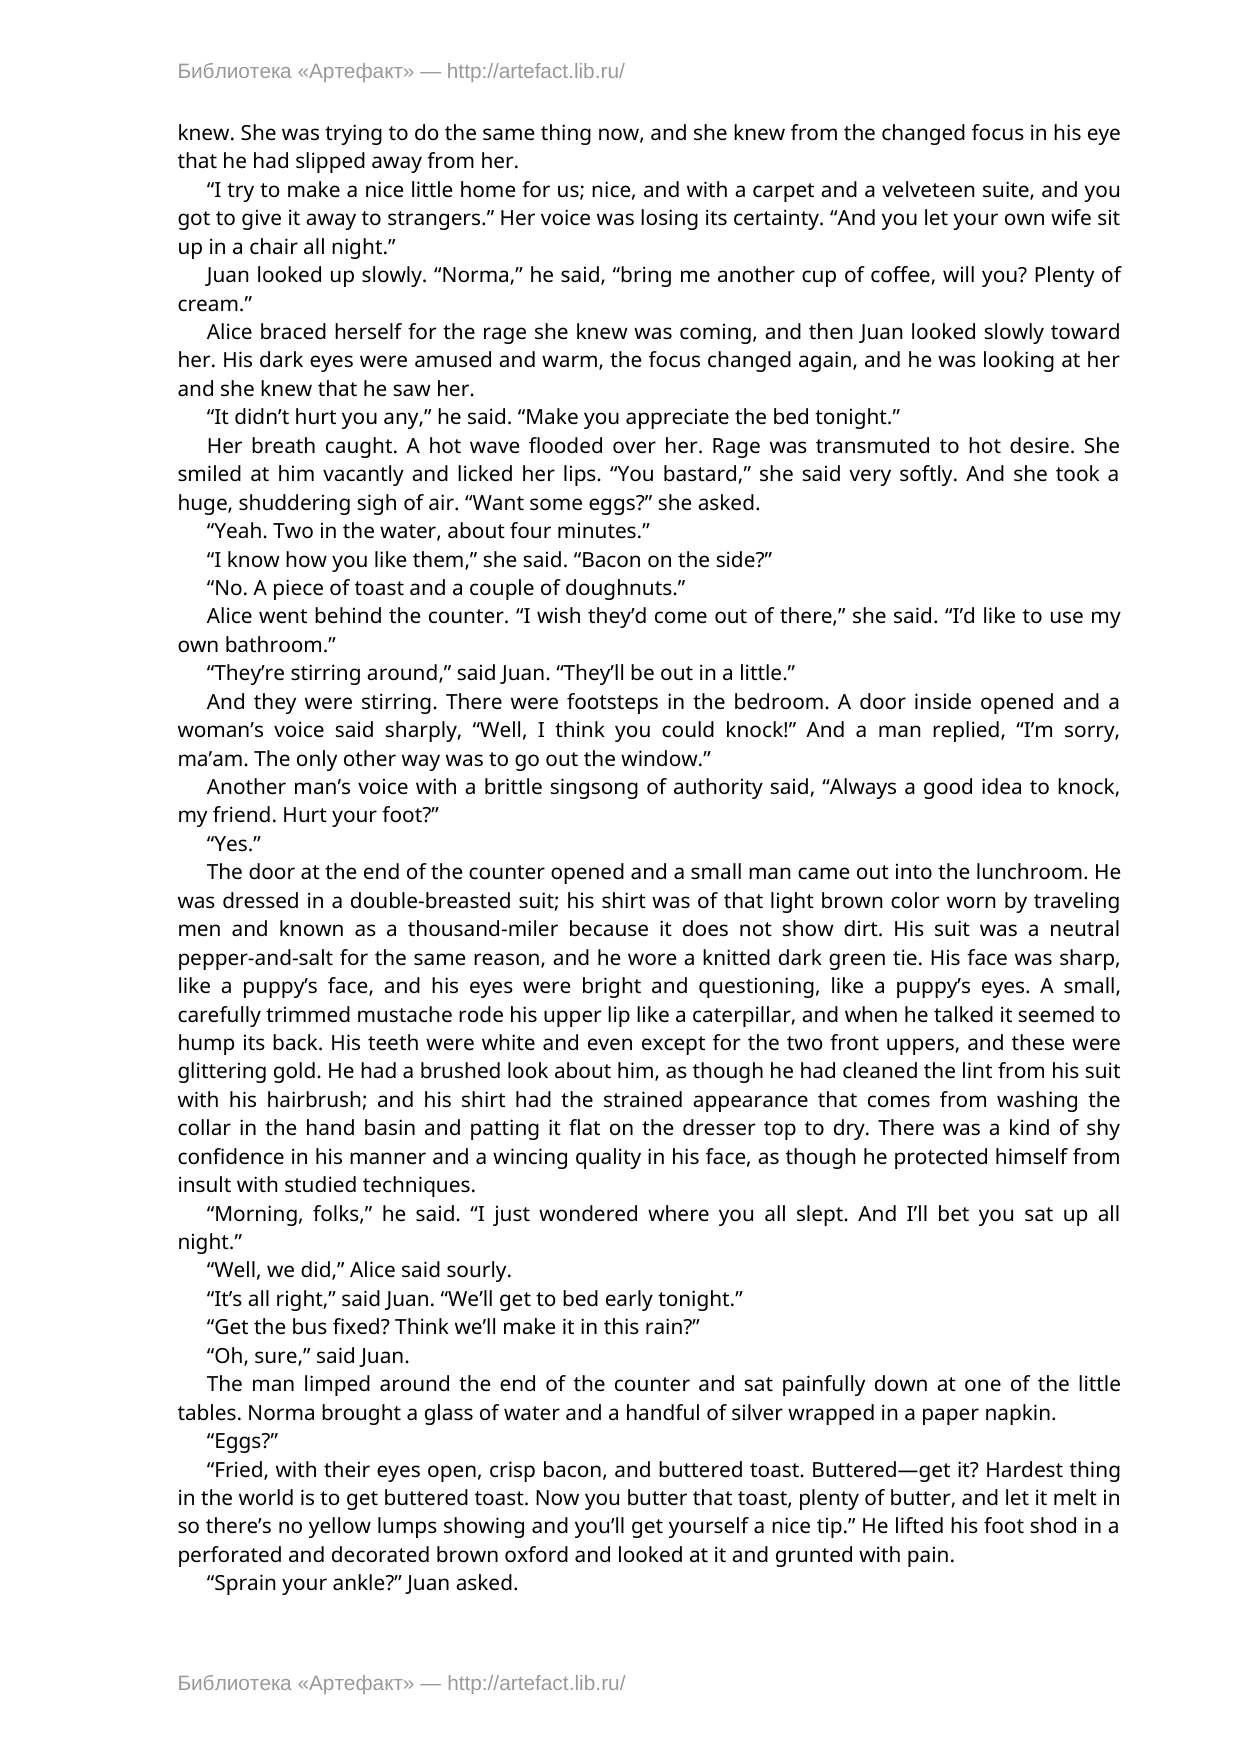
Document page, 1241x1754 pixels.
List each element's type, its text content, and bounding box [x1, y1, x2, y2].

text “Fried, with their eyes open, crisp bacon, and buttered toast. Buttered—get it? Hardest thing in the world is to get buttered toast. Now you butter that toast, plenty of butter, and let it melt in so there’s no yellow lumps showing and you’ll get yourself a nice tip.” He lifted his foot shod in a perforated and decorated brown oxford and looked at it and grunted with pain. [177, 1455, 1122, 1568]
text “No. A piece of toast and a couple of doughnuts.” [177, 573, 1122, 602]
text Alice braced herself for the rage she knew was coming, and then Juan looked slowly toward her. His dark eyes were amused and warm, the focus changed again, and he was looking at her and she knew that he saw her. [177, 317, 1122, 402]
text And they were stirring. There were footsteps in the bedroom. A door inside opened and a woman’s voice said sharply, “Well, I think you could knock!” And a man replied, “I’m sorry, ma’am. The only other way was to go out the window.” [177, 687, 1122, 772]
text “I try to make a nice little home for us; nice, and with a carpet and a velveteen suite, and you got to give it away to strangers.” Her voice was losing its certainty. “And you let your own wife sit up in a chair all night.” [177, 175, 1122, 260]
text “Eggs?” [177, 1426, 1122, 1455]
text “They’re stirring around,” said Juan. “They’ll be out in a little.” [177, 658, 1122, 687]
text “I know how you like them,” she said. “Bacon on the side?” [177, 545, 1122, 573]
text “Yeah. Two in the water, about four minutes.” [177, 516, 1122, 545]
text Her breath caught. A hot wave flooded over her. Rage was transmuted to hot desire. She smiled at him vacantly and licked her lips. “You bastard,” she said very softly. And she took a huge, shuddering sigh of air. “Want some eggs?” she asked. [177, 431, 1122, 516]
text “It didn’t hurt you any,” he said. “Make you appreciate the bed tonight.” [177, 402, 1122, 431]
text Another man’s voice with a brittle singsong of authority said, “Always a good idea to knock, my friend. Hurt your foot?” [177, 772, 1122, 829]
text “Oh, sure,” said Juan. [177, 1341, 1122, 1369]
text “Sprain your ankle?” Juan asked. [177, 1568, 1122, 1597]
text The door at the end of the counter opened and a small man came out into the lunchroom. He was dressed in a double-breasted suit; his shirt was of that light brown color worn by traveling men and known as a thousand-miler because it does not show dirt. His suit was a neutral pepper-and-salt for the same reason, and he wore a knitted dark green tie. His face was sharp, like a puppy’s face, and his eyes were bright and questioning, like a puppy’s eyes. A small, carefully trimmed mustache rode his upper lip like a caterpillar, and when he talked it seemed to hump its back. His teeth were white and even except for the two front uppers, and these were glittering gold. He had a brushed look about him, as though he had cleaned the lint from his suit with his hairbrush; and his shirt had the strained appearance that comes from washing the collar in the hand basin and patting it flat on the dresser top to dry. There was a kind of shy confidence in his manner and a wincing quality in his face, as though he protected himself from insult with studied techniques. [177, 857, 1122, 1199]
text “Well, we did,” Alice said sourly. [177, 1256, 1122, 1284]
text Juan looked up slowly. “Norma,” he said, “bring me another cup of coffee, will you? Plenty of cream.” [177, 260, 1122, 317]
text “Morning, folks,” he said. “I just wondered where you all slept. And I’ll bet you sat up all night.” [177, 1199, 1122, 1256]
text “Yes.” [177, 829, 1122, 857]
text Alice went behind the counter. “I wish they’d come out of there,” she said. “I’d like to use my own bathroom.” [177, 602, 1122, 658]
text The man limped around the end of the counter and sat painfully down at one of the little tables. Norma brought a glass of water and a handful of silver wrapped in a paper napkin. [177, 1369, 1122, 1426]
text “It’s all right,” said Juan. “We’ll get to bed early tonight.” [177, 1284, 1122, 1312]
text “Get the bus fixed? Think we’ll make it in this rain?” [177, 1312, 1122, 1341]
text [177, 118, 1122, 175]
